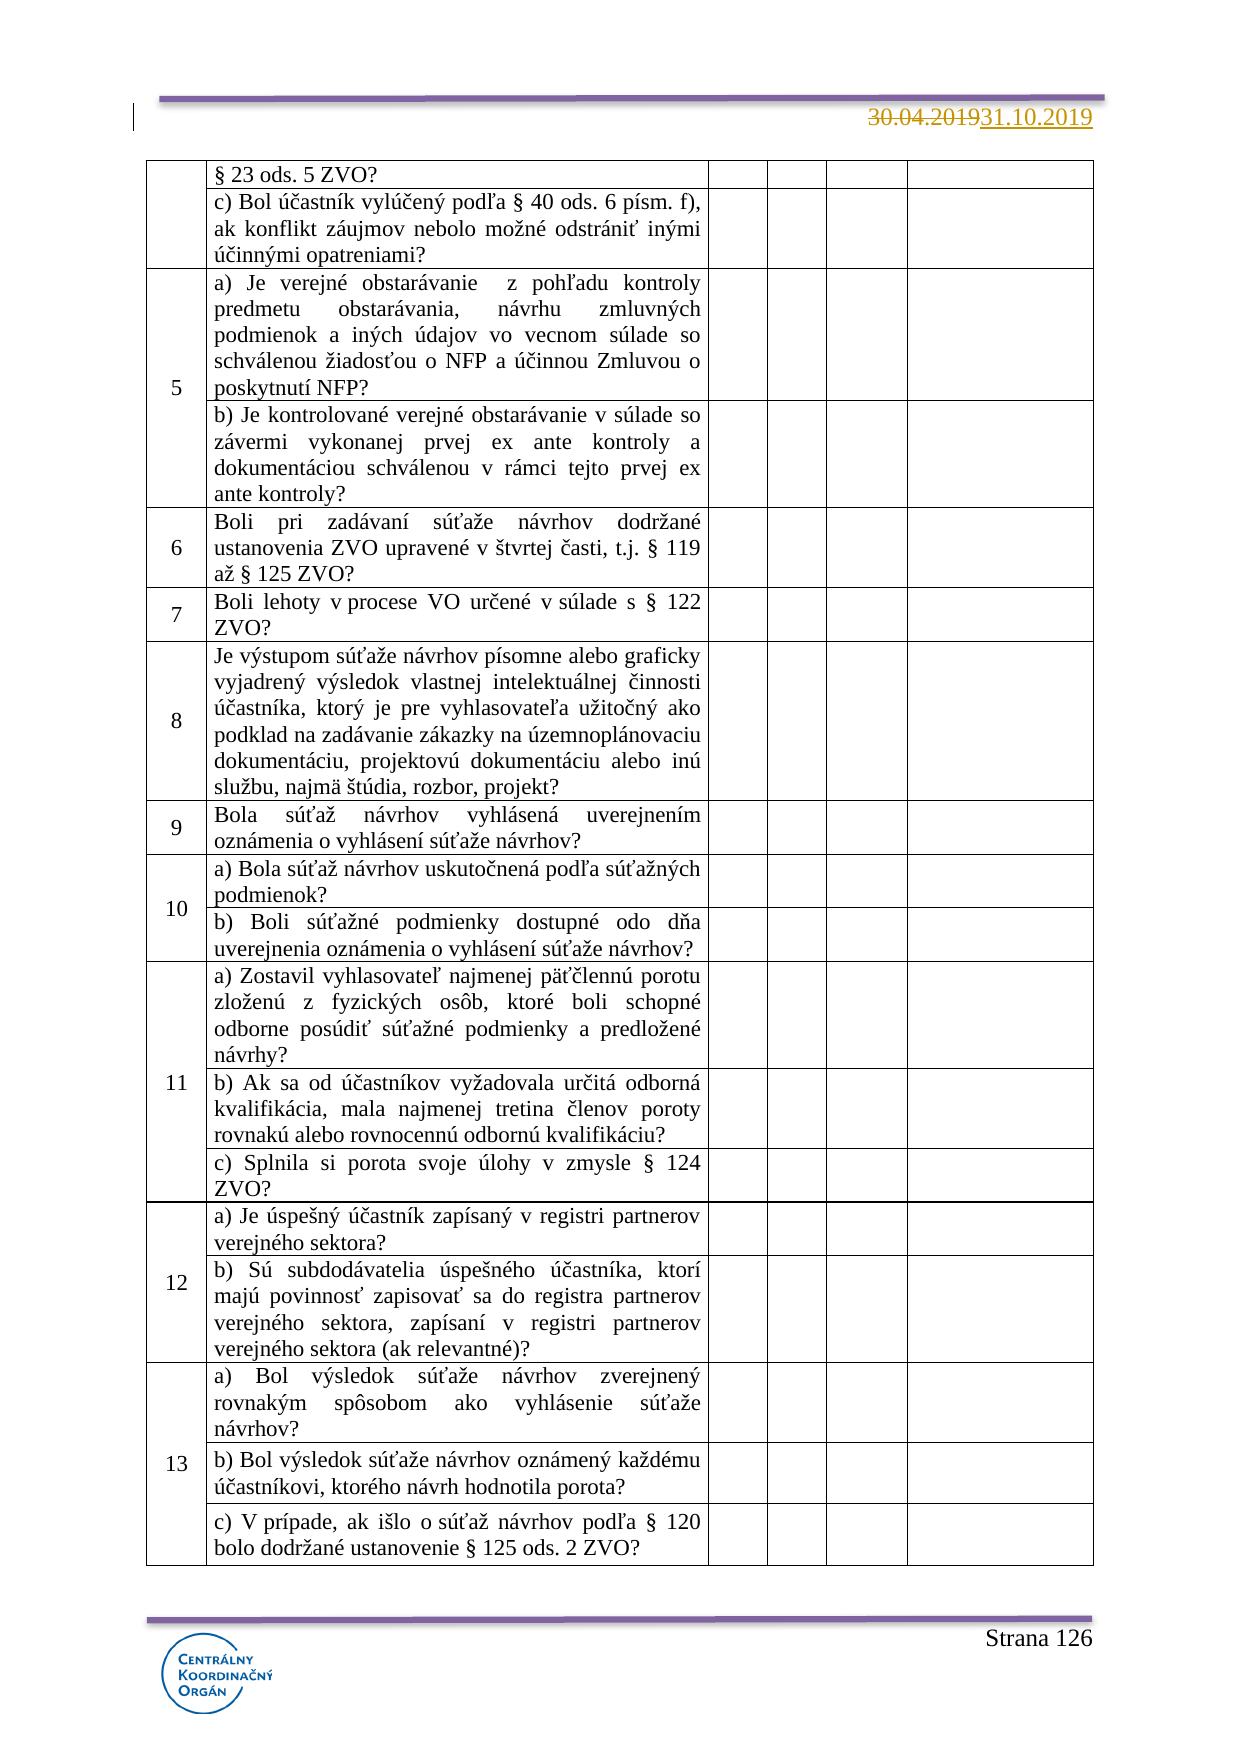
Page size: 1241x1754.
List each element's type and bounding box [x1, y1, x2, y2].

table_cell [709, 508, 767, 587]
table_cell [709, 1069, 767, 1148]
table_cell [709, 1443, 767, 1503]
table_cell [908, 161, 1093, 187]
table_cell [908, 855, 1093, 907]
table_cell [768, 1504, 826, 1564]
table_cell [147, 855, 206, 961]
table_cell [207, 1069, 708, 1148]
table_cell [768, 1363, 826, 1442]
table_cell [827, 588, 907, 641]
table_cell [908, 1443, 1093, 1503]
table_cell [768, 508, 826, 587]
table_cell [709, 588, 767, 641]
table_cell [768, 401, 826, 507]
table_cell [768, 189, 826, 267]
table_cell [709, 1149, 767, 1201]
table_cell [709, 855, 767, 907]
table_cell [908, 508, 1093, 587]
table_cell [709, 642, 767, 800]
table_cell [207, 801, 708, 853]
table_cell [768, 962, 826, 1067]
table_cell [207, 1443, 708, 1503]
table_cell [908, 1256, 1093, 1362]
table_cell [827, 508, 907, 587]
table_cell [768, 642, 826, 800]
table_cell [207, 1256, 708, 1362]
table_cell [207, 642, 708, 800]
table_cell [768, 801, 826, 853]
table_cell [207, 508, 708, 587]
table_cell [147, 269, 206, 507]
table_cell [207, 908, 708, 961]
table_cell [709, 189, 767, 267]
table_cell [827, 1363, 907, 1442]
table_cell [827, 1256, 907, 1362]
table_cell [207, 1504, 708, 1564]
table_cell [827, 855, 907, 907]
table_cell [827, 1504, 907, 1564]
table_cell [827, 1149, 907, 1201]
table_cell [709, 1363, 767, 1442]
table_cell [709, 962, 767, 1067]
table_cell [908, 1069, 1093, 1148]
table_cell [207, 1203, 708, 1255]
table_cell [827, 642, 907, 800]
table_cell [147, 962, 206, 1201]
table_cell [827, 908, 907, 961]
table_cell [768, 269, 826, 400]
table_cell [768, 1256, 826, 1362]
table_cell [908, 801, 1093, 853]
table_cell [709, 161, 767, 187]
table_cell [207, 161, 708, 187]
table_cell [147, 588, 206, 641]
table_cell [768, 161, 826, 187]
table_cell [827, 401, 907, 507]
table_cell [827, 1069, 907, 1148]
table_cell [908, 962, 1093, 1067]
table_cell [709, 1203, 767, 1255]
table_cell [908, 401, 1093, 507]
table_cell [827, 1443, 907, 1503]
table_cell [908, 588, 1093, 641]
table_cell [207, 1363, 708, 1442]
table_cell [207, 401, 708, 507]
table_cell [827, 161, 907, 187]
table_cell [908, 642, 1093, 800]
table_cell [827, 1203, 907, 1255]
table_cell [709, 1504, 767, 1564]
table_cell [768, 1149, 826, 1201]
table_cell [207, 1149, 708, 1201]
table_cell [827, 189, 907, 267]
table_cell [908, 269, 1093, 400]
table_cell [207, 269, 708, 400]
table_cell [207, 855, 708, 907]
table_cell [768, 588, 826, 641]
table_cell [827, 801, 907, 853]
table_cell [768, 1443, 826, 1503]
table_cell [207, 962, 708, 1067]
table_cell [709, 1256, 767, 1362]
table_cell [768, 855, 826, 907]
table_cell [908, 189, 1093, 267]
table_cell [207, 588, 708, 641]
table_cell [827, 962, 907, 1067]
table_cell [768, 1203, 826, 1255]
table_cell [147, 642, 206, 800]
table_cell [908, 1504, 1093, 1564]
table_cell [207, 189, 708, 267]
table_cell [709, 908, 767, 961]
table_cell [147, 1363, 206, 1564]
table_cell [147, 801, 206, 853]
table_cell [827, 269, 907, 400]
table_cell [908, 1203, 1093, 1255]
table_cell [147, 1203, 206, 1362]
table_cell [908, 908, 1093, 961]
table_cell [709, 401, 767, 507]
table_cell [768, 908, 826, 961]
picture [159, 1631, 272, 1713]
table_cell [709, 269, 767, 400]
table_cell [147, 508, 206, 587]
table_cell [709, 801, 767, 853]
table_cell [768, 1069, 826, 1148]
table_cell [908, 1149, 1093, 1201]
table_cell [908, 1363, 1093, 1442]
